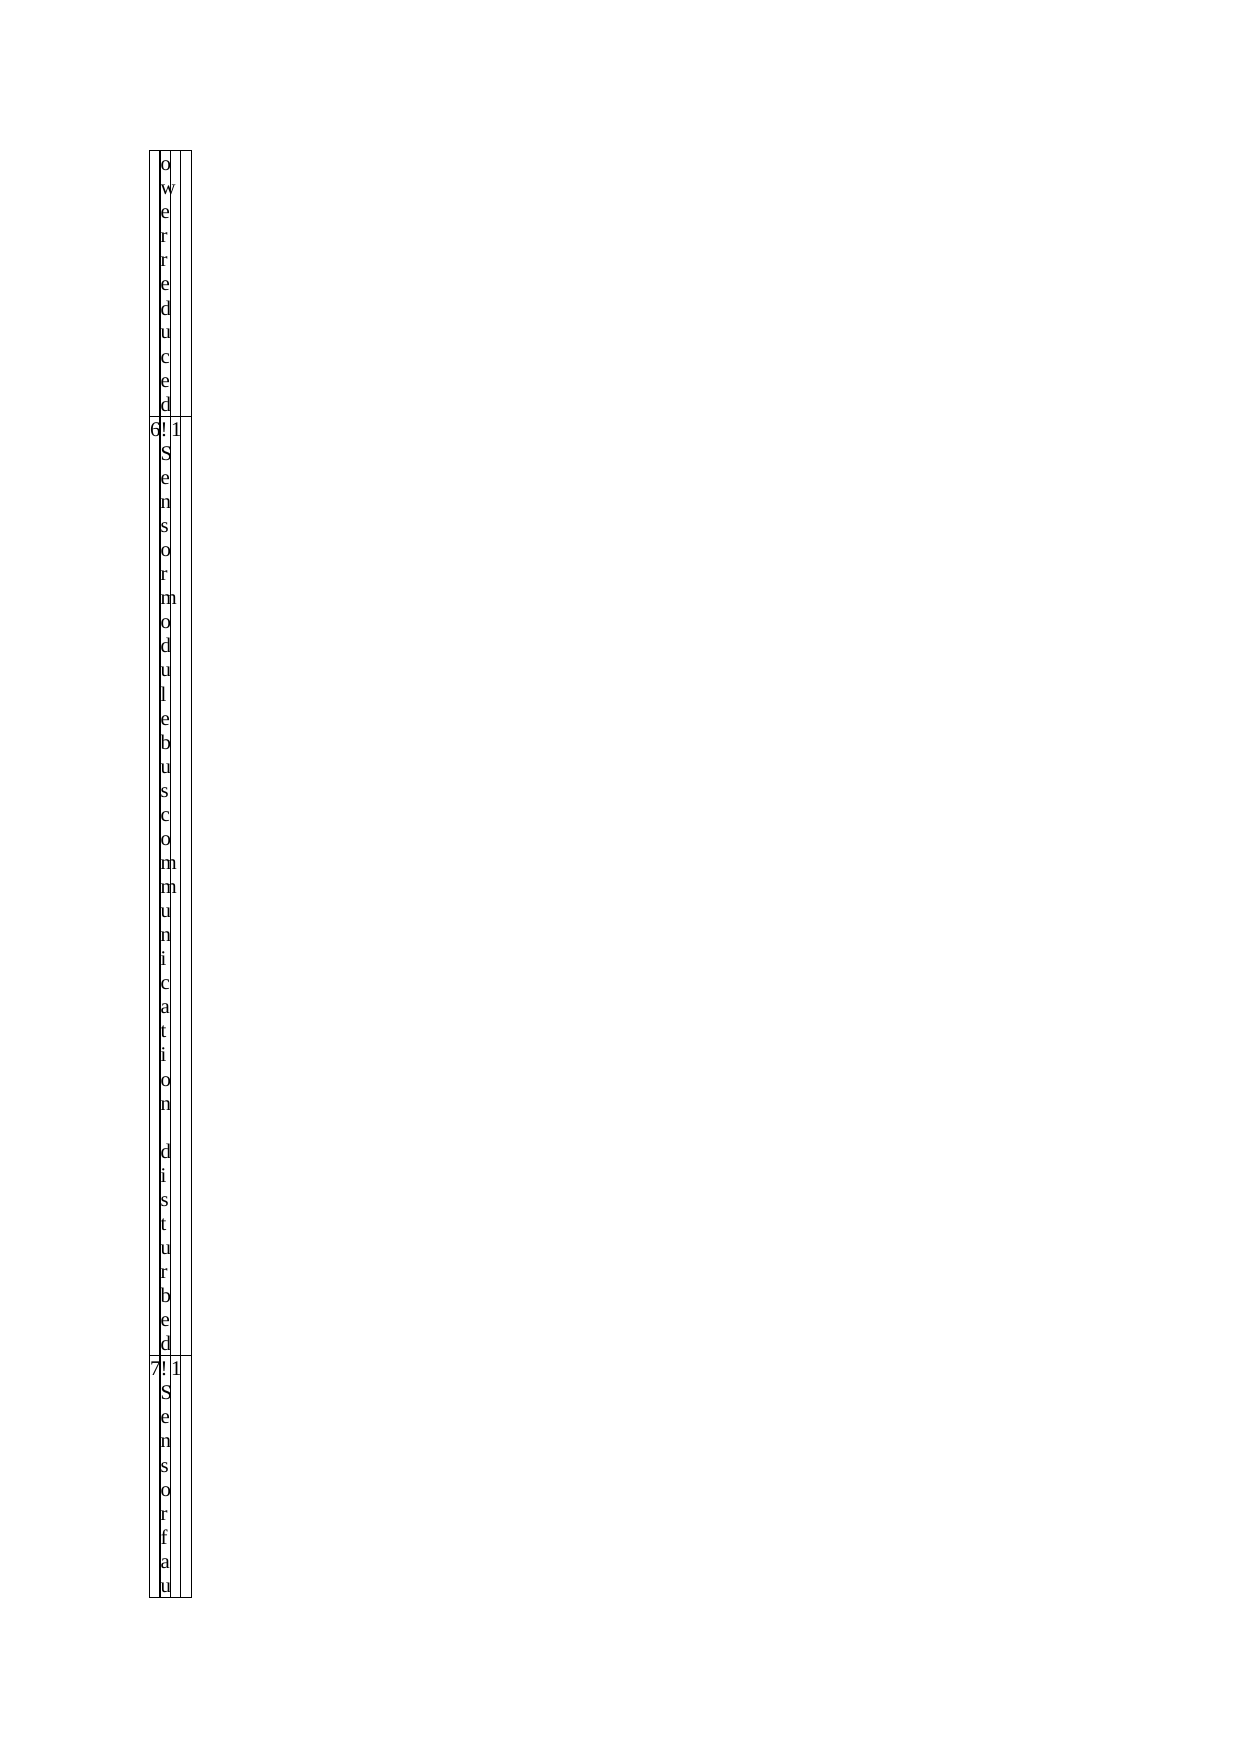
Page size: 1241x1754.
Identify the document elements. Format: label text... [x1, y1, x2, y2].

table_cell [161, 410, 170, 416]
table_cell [161, 151, 170, 314]
table_cell [181, 417, 191, 1355]
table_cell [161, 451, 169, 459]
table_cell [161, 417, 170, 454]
table_cell [181, 151, 191, 416]
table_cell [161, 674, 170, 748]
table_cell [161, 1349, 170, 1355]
table_cell [181, 1356, 191, 1597]
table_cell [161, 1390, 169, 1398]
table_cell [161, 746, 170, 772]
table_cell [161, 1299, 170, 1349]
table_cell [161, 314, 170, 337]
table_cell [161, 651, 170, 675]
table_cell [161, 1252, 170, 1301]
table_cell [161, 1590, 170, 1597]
